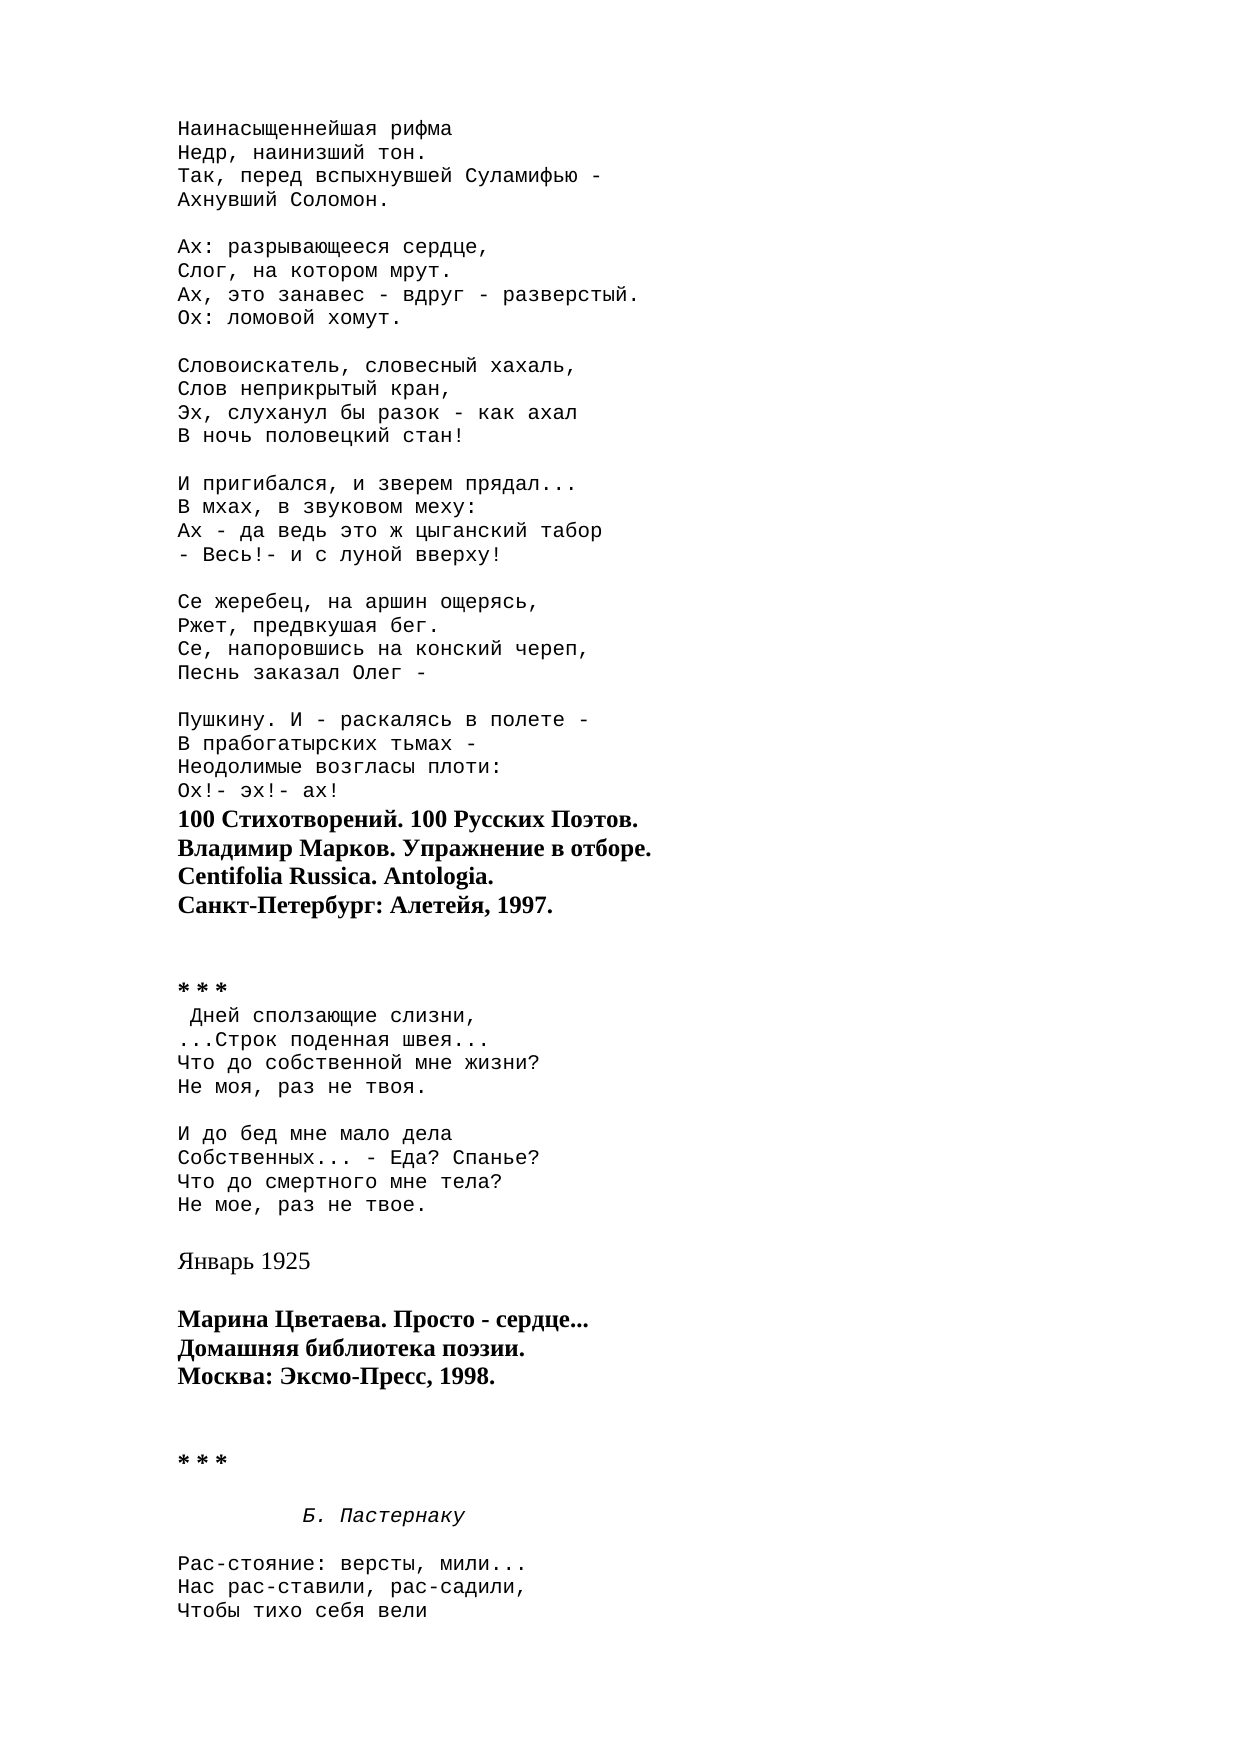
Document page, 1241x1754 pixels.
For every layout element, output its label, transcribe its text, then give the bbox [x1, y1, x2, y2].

text Эх, слуханул бы разок - как ахал [177, 402, 1152, 426]
text Словоискатель, словесный хахаль, [177, 354, 1152, 378]
text Марина Цветаева. Просто - сердце... Домашняя библиотека поэзии. Москва: Эксмо-Пресс, 1998. * * * [177, 1304, 1152, 1476]
text Песнь заказал Олег - [177, 662, 1152, 686]
text Так, перед вспыхнувшей Суламифью - [177, 165, 1152, 189]
text 100 Стихотворений. 100 Русских Поэтов. Владимир Марков. Упражнение в отборе. Centifolia Russica. Antologia. Санкт-Петербург: Алетейя, 1997. * * * [177, 804, 1152, 1005]
text Слов неприкрытый кран, [177, 378, 1152, 402]
text Ах - да ведь это ж цыганский табор [177, 520, 1152, 544]
text Дней сползающие слизни, [177, 1005, 1152, 1029]
text Рас-стояние: версты, мили... [177, 1553, 1152, 1576]
text Ах, это занавес - вдруг - разверстый. [177, 284, 1152, 307]
text - Весь!- и с луной вверху! [177, 544, 1152, 567]
text Собственных... - Еда? Спанье? [177, 1147, 1152, 1171]
text Не моя, раз не твоя. [177, 1076, 1152, 1100]
text Что до смертного мне тела? [177, 1171, 1152, 1194]
text Неодолимые возгласы плоти: [177, 757, 1152, 780]
text Что до собственной мне жизни? [177, 1052, 1152, 1076]
text И до бед мне мало дела [177, 1123, 1152, 1147]
text В прабогатырских тьмах - [177, 733, 1152, 757]
text Се, напоровшись на конский череп, [177, 638, 1152, 662]
text Ах: разрывающееся сердце, [177, 236, 1152, 260]
text В ночь половецкий стан! [177, 426, 1152, 449]
text Ох!- эх!- ах! [177, 780, 1152, 804]
text Слог, на котором мрут. [177, 260, 1152, 284]
text Нас рас-ставили, рас-садили, [177, 1576, 1152, 1600]
text Не мое, раз не твое. [177, 1194, 1152, 1218]
text Январь 1925 [177, 1246, 1152, 1275]
text Ахнувший Соломон. [177, 189, 1152, 213]
text Б. Пастернаку [177, 1506, 1152, 1529]
text И пригибался, и зверем прядал... [177, 473, 1152, 496]
text В мхах, в звуковом меху: [177, 496, 1152, 520]
text Пушкину. И - раскалясь в полете - [177, 709, 1152, 733]
text ...Строк поденная швея... [177, 1029, 1152, 1052]
text Недр, наинизший тон. [177, 142, 1152, 165]
text Наинасыщеннейшая рифма [177, 118, 1152, 142]
text Чтобы тихо себя вели [177, 1600, 1152, 1624]
text Ржет, предвкушая бег. [177, 615, 1152, 638]
text Се жеребец, на аршин ощерясь, [177, 591, 1152, 615]
text Ох: ломовой хомут. [177, 307, 1152, 331]
